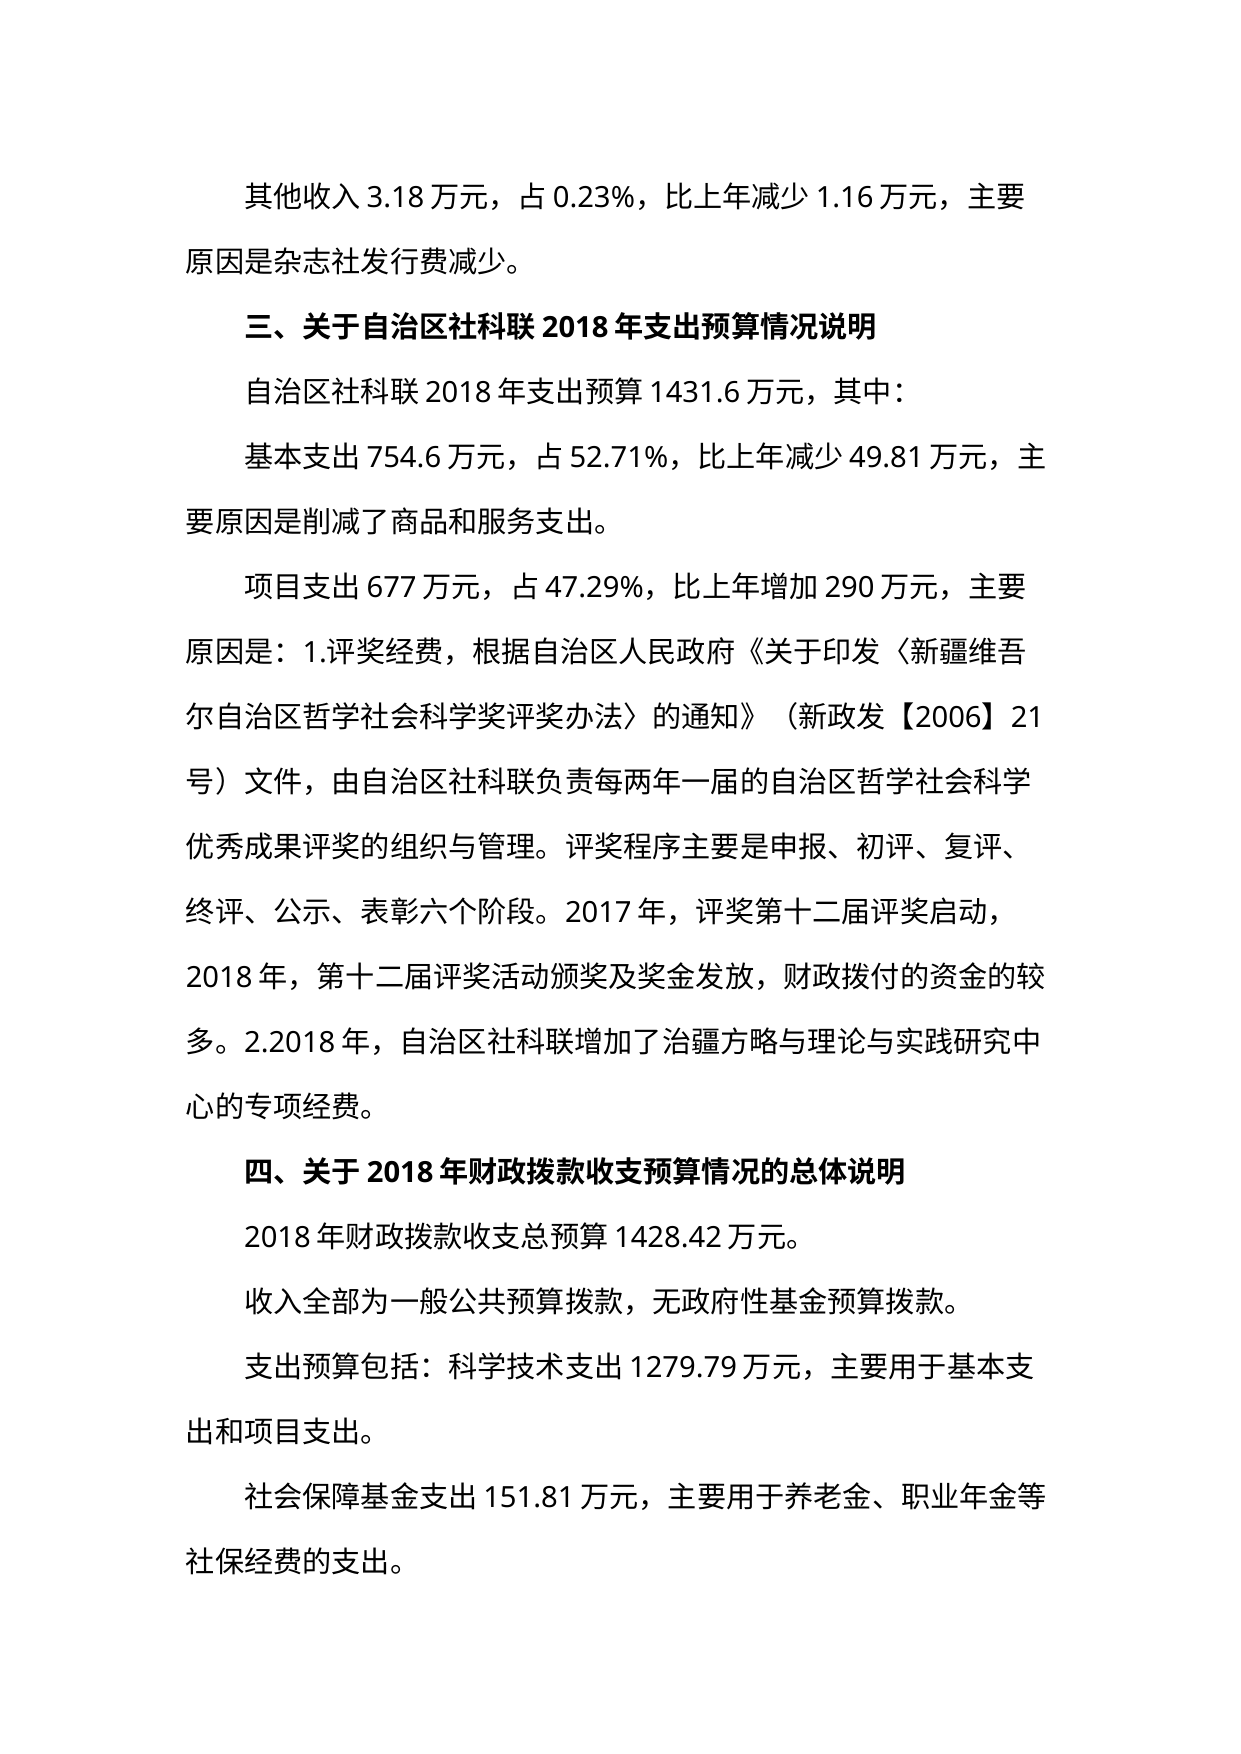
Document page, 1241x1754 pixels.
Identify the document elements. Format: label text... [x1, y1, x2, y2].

text 其他收入3.18万元，占0.23%，比上年减少1.16万元，主要原因是杂志社发行费减少。 [186, 162, 1053, 292]
text 项目支出677万元，占47.29%，比上年增加290万元，主要原因是：1.评奖经费，根据自治区人民政府《关于印发〈新疆维吾尔自治区哲学社会科学奖评奖办法〉的通知》（新政发【2006】21号）文件，由自治区社科联负责每两年一届的自治区哲学社会科学优秀成果评奖的组织与管理。评奖程序主要是申报、初评、复评、终评、公示、表彰六个阶段。2017年，评奖第十二届评奖启动，2018年，第十二届评奖活动颁奖及奖金发放，财政拨付的资金的较多。2.2018年，自治区社科联增加了治疆方略与理论与实践研究中心的专项经费。 [186, 552, 1053, 1137]
text 三、关于自治区社科联2018年支出预算情况说明 [186, 292, 1053, 357]
text 支出预算包括：科学技术支出1279.79万元，主要用于基本支出和项目支出。 [186, 1332, 1053, 1462]
text 自治区社科联2018年支出预算1431.6万元，其中： [186, 357, 1053, 422]
text 2018年财政拨款收支总预算1428.42万元。 [186, 1202, 1053, 1267]
text 社会保障基金支出151.81万元，主要用于养老金、职业年金等社保经费的支出。 [186, 1462, 1053, 1592]
text 四、关于2018年财政拨款收支预算情况的总体说明 [186, 1137, 1053, 1202]
text 基本支出754.6万元，占52.71%，比上年减少49.81万元，主要原因是削减了商品和服务支出。 [186, 422, 1053, 552]
text 收入全部为一般公共预算拨款，无政府性基金预算拨款。 [186, 1267, 1053, 1332]
